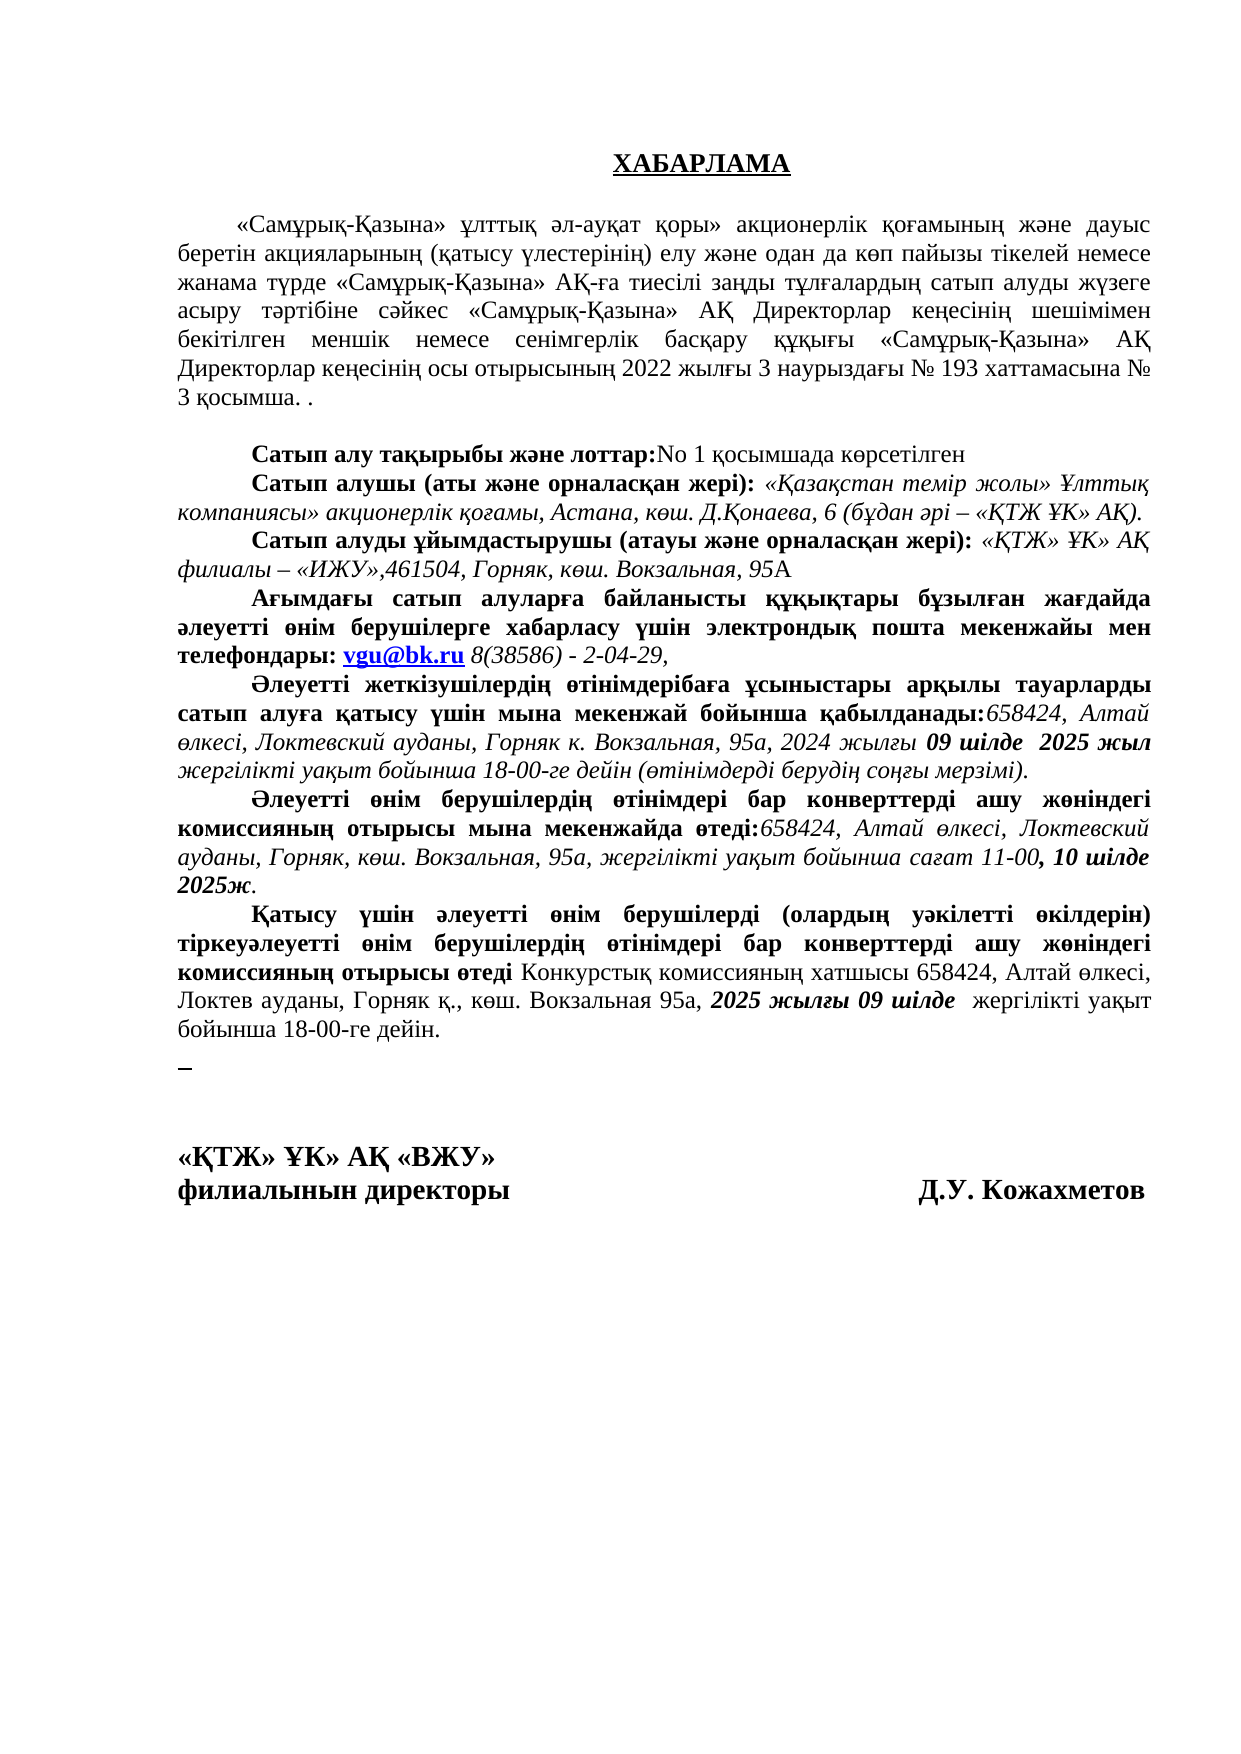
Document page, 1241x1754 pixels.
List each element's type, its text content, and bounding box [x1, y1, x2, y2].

text ХАБАРЛАМА [177, 147, 1152, 178]
text филиалынын директоры Д.У. Кожахметов [177, 1172, 1152, 1206]
text Қатысу үшін әлеуетті өнім берушілерді (олардың уәкілетті өкілдерін) тіркеуәлеуетті өнім берушілердің өтінімдері бар конверттерді ашу жөніндегі комиссияның отырысы өтеді Конкурстық комиссияның хатшысы 658424, Алтай өлкесі, Локтев ауданы, Горняк қ., көш. Вокзальная 95а, 2025 жылғы 09 шілде жергілікті уақыт бойынша 18-00-ге дейін. [177, 899, 1152, 1043]
text Ағымдағы сатып алуларға байланысты құқықтары бұзылған жағдайда әлеуетті өнім берушілерге хабарласу үшін электрондық пошта мекенжайы мен телефондары: vgu@bk.ru 8(38586) - 2-04-29, [177, 583, 1152, 669]
text Әлеуетті өнім берушілердің өтінімдері бар конверттерді ашу жөніндегі комиссияның отырысы мына мекенжайда өтеді:658424, Алтай өлкесі, Локтевский ауданы, Горняк, көш. Вокзальная, 95а, жергілікті уақыт бойынша сағат 11-00, 10 шілде 2025ж. [177, 784, 1152, 899]
text Сатып алуды ұйымдастырушы (атауы және орналасқан жері): «ҚТЖ» ҰК» АҚ филиалы – «ИЖУ»,461504, Горняк, көш. Вокзальная, 95А [177, 525, 1152, 583]
text «ҚТЖ» ҰК» АҚ «ВЖУ» [177, 1139, 1152, 1172]
text «Самұрық-Қазына» ұлттық әл-ауқат қоры» акционерлік қоғамының және дауыс беретін акцияларының (қатысу үлестерінің) елу және одан да көп пайызы тікелей немесе жанама түрде «Самұрық-Қазына» АҚ-ға тиесілі заңды тұлғалардың сатып алуды жүзеге асыру тәртібіне сәйкес «Самұрық-Қазына» АҚ Директорлар кеңесінің шешімімен бекітілген меншік немесе сенімгерлік басқару құқығы «Самұрық-Қазына» АҚ Директорлар кеңесінің осы отырысының 2022 жылғы 3 наурыздағы № 193 хаттамасына № 3 қосымша. . [177, 209, 1152, 410]
text Әлеуетті жеткізушілердің өтінімдерібаға ұсыныстары арқылы тауарларды сатып алуға қатысу үшін мына мекенжай бойынша қабылданады:658424, Алтай өлкесі, Локтевский ауданы, Горняк к. Вокзальная, 95а, 2024 жылғы 09 шілде 2025 жыл жергілікті уақыт бойынша 18-00-ге дейін (өтінімдерді берудің соңғы мерзімі). [177, 669, 1152, 784]
text Сатып алу тақырыбы және лоттар:No 1 қосымшада көрсетілген [177, 439, 1152, 468]
text Сатып алушы (аты және орналасқан жері): «Қазақстан темір жолы» Ұлттық компаниясы» акционерлік қоғамы, Астана, көш. Д.Қонаева, 6 (бұдан әрі – «ҚТЖ ҰК» АҚ). [177, 468, 1152, 525]
